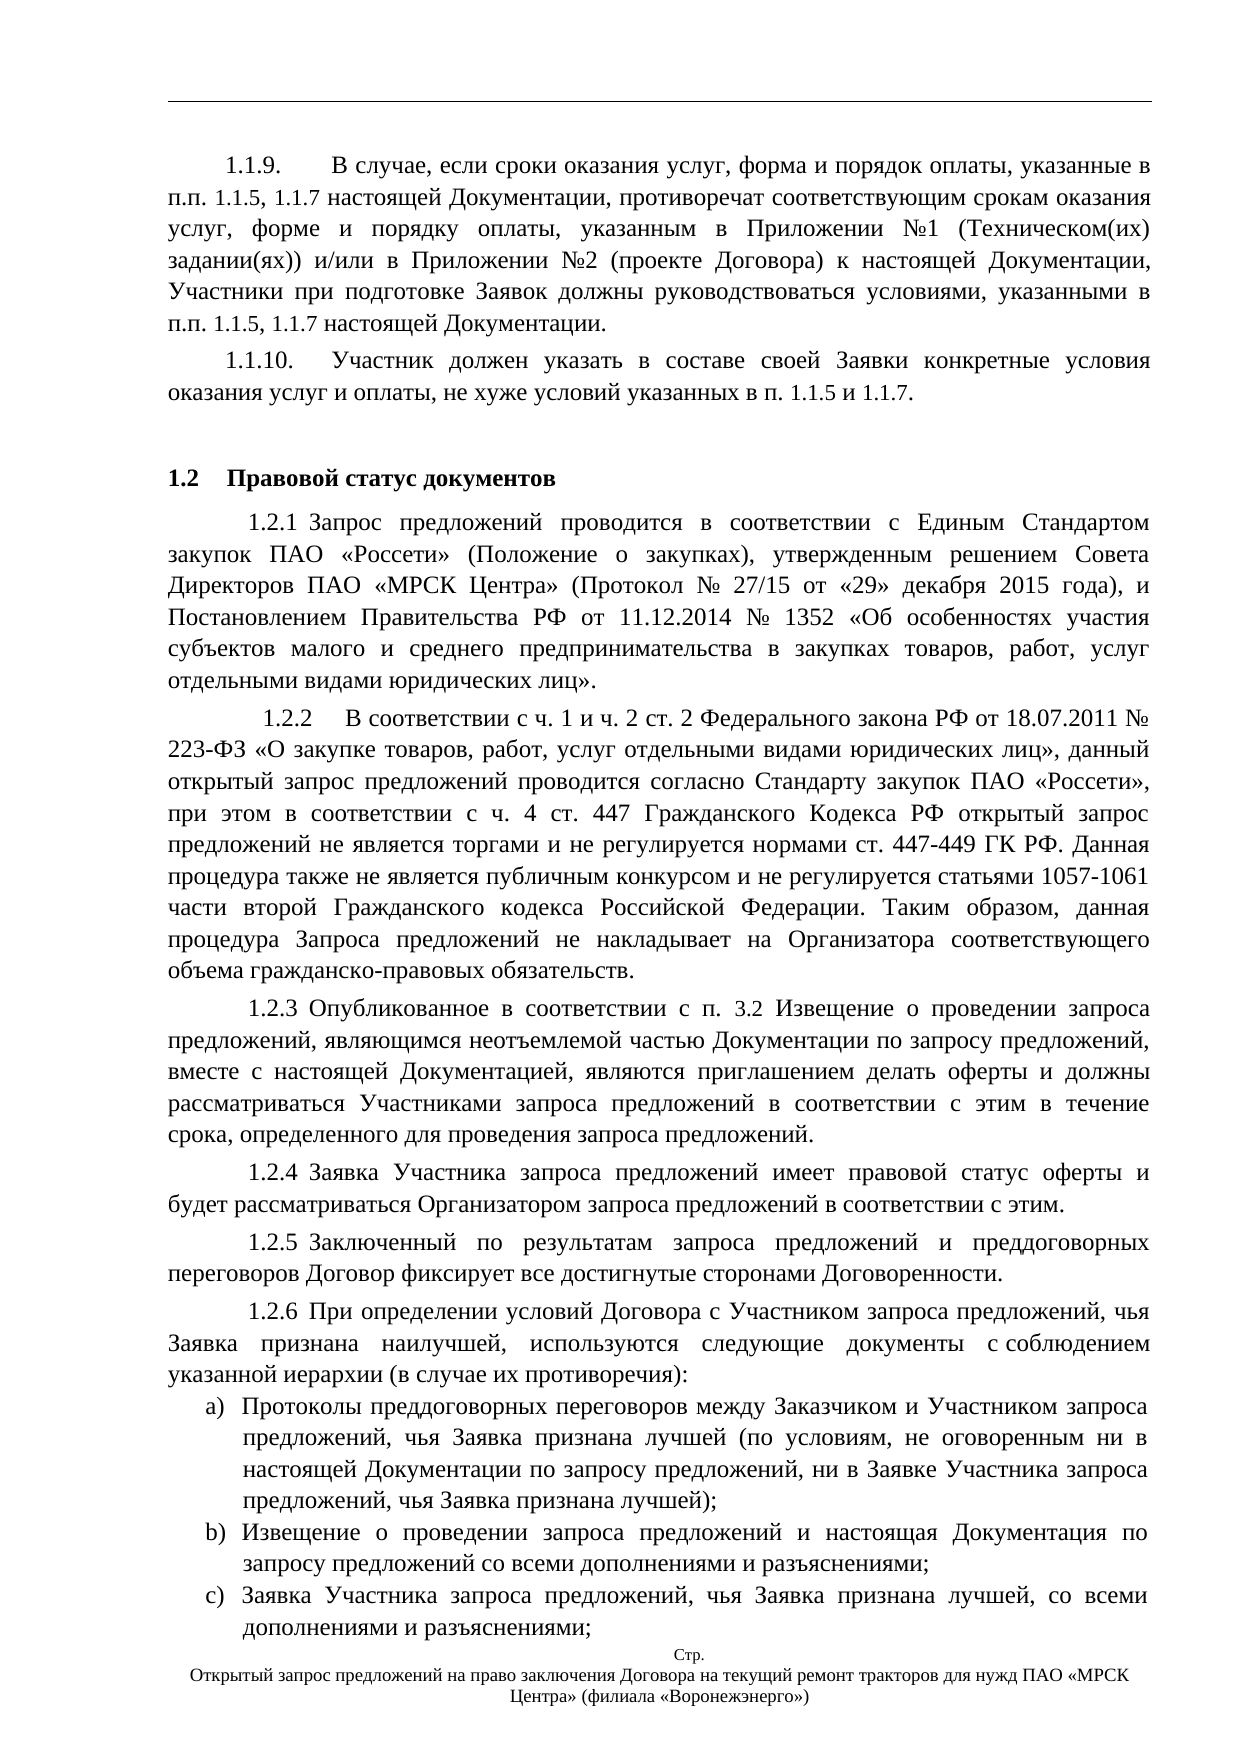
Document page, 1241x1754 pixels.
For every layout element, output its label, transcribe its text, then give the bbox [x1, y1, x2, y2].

list В случае, если сроки оказания услуг, форма и порядок оплаты, указанные в п.п. 1.1.5, 1.1.7 настоящей Документации, противоречат соответствующим срокам оказания услуг, форме и порядку оплаты, указанным в Приложении №1 (Техническом(их) задании(ях)) и/или в Приложении №2 (проекте Договора) к настоящей Документации, Участники при подготовке Заявок должны руководствоваться условиями, указанными в п.п. 1.1.5, 1.1.7 настоящей Документации. [168, 150, 1152, 337]
list В соответствии с ч. 1 и ч. 2 ст. 2 Федерального закона РФ от 18.07.2011 № 223-ФЗ «О закупке товаров, работ, услуг отдельными видами юридических лиц», данный открытый запрос предложений проводится согласно Стандарту закупок ПАО «Россети», при этом в соответствии с ч. 4 ст. 447 Гражданского Кодекса РФ открытый запрос предложений не является торгами и не регулируется нормами ст. 447-449 ГК РФ. Данная процедура также не является публичным конкурсом и не регулируется статьями 1057-1061 части второй Гражданского кодекса Российской Федерации. Таким образом, данная процедура Запроса предложений не накладывает на Организатора соответствующего объема гражданско-правовых обязательств. [168, 703, 1150, 984]
list Заявка Участника запроса предложений, чья Заявка признана лучшей, со всеми дополнениями и разъяснениями; [205, 1580, 1148, 1640]
list Запрос предложений проводится в соответствии с Единым Стандартом закупок ПАО «Россети» (Положение о закупках), утвержденным решением Совета Директоров ПАО «МРСК Центра» (Протокол № 27/15 от «29» декабря 2015 года), и Постановлением Правительства РФ от 11.12.2014 № 1352 «Об особенностях участия субъектов малого и среднего предпринимательства в закупках товаров, работ, услуг отдельными видами юридических лиц». [168, 507, 1150, 694]
list Опубликованное в соответствии с п. 3.2 Извещение о проведении запроса предложений, являющимся неотъемлемой частью Документации по запросу предложений, вместе с настоящей Документацией, являются приглашением делать оферты и должны рассматриваться Участниками запроса предложений в соответствии с этим в течение срока, определенного для проведения запроса предложений. [168, 993, 1150, 1148]
list Заявка Участника запроса предложений имеет правовой статус оферты и будет рассматриваться Организатором запроса предложений в соответствии с этим. [168, 1157, 1150, 1218]
list Извещение о проведении запроса предложений и настоящая Документация по запросу предложений со всеми дополнениями и разъяснениями; [205, 1517, 1148, 1577]
list Участник должен указать в составе своей Заявки конкретные условия оказания услуг и оплаты, не хуже условий указанных в п. 1.1.5 и 1.1.7. [168, 346, 1152, 406]
list Заключенный по результатам запроса предложений и преддоговорных переговоров Договор фиксирует все достигнутые сторонами Договоренности. [168, 1227, 1150, 1287]
list При определении условий Договора с Участником запроса предложений, чья Заявка признана наилучшей, используются следующие документы с соблюдением указанной иерархии (в случае их противоречия): [168, 1296, 1150, 1388]
list Протоколы преддоговорных переговоров между Заказчиком и Участником запроса предложений, чья Заявка признана лучшей (по условиям, не оговоренным ни в настоящей Документации по запросу предложений, ни в Заявке Участника запроса предложений, чья Заявка признана лучшей); [205, 1391, 1149, 1514]
subtitle Правовой статус документов [168, 463, 1152, 492]
